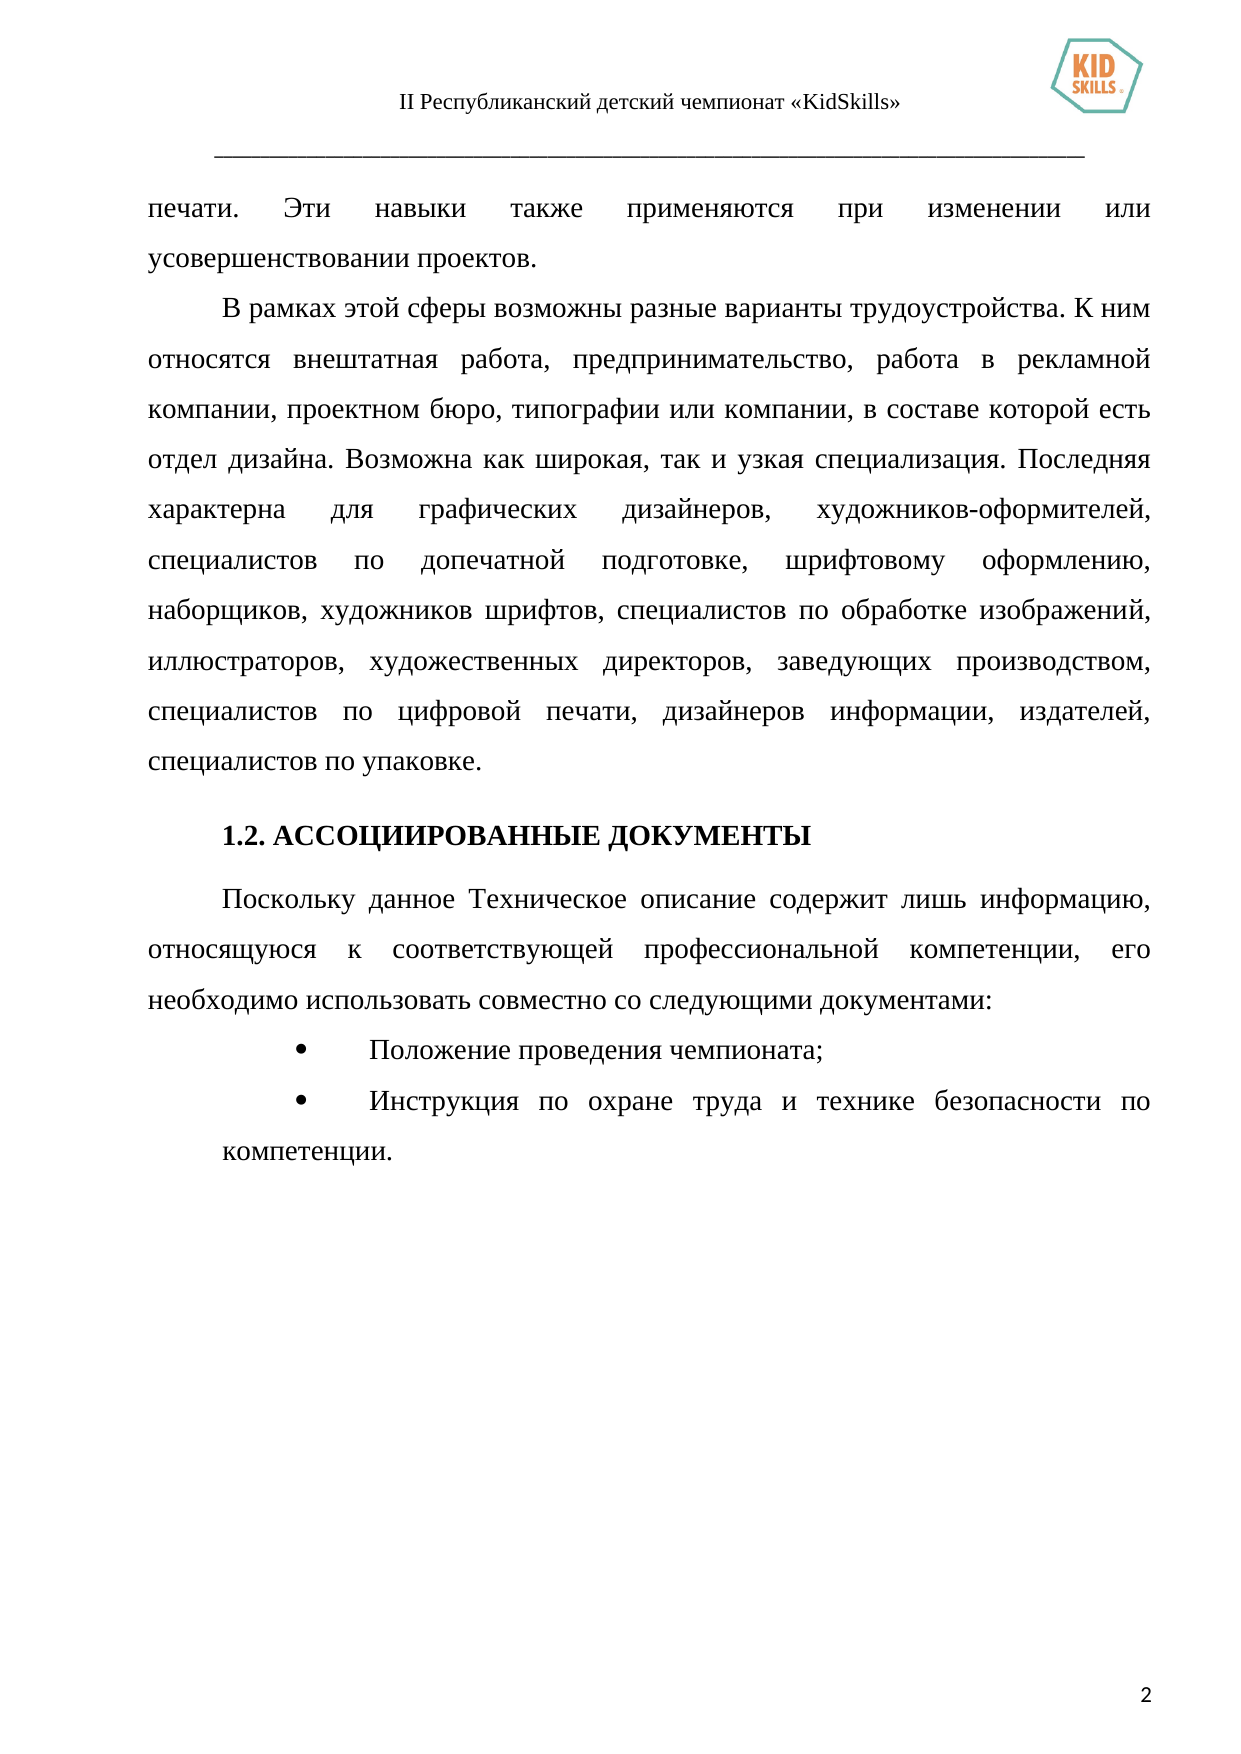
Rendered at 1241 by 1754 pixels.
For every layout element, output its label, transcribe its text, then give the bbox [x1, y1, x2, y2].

text 1.2. АССОЦИИРОВАННЫЕ ДОКУМЕНТЫ [148, 818, 1152, 852]
picture [1041, 20, 1148, 127]
text Поскольку данное Техническое описание содержит лишь информацию, относящуюся к соответствующей профессиональной компетенции, его необходимо использовать совместно со следующими документами: [148, 881, 1152, 1016]
text В рамках этой сферы возможны разные варианты трудоустройства. К ним относятся внештатная работа, предпринимательство, работа в рекламной компании, проектном бюро, типографии или компании, в составе которой есть отдел дизайна. Возможна как широкая, так и узкая специализация. Последняя характерна для графических дизайнеров, художников-оформителей, специалистов по допечатной подготовке, шрифтовому оформлению, наборщиков, художников шрифтов, специалистов по обработке изображений, иллюстраторов, художественных директоров, заведующих производством, специалистов по цифровой печати, дизайнеров информации, издателей, специалистов по упаковке. [148, 290, 1152, 777]
list Положение проведения чемпионата; [222, 1032, 1152, 1066]
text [148, 190, 1152, 274]
list Инструкция по охране труда и технике безопасности по компетенции. [222, 1083, 1152, 1167]
